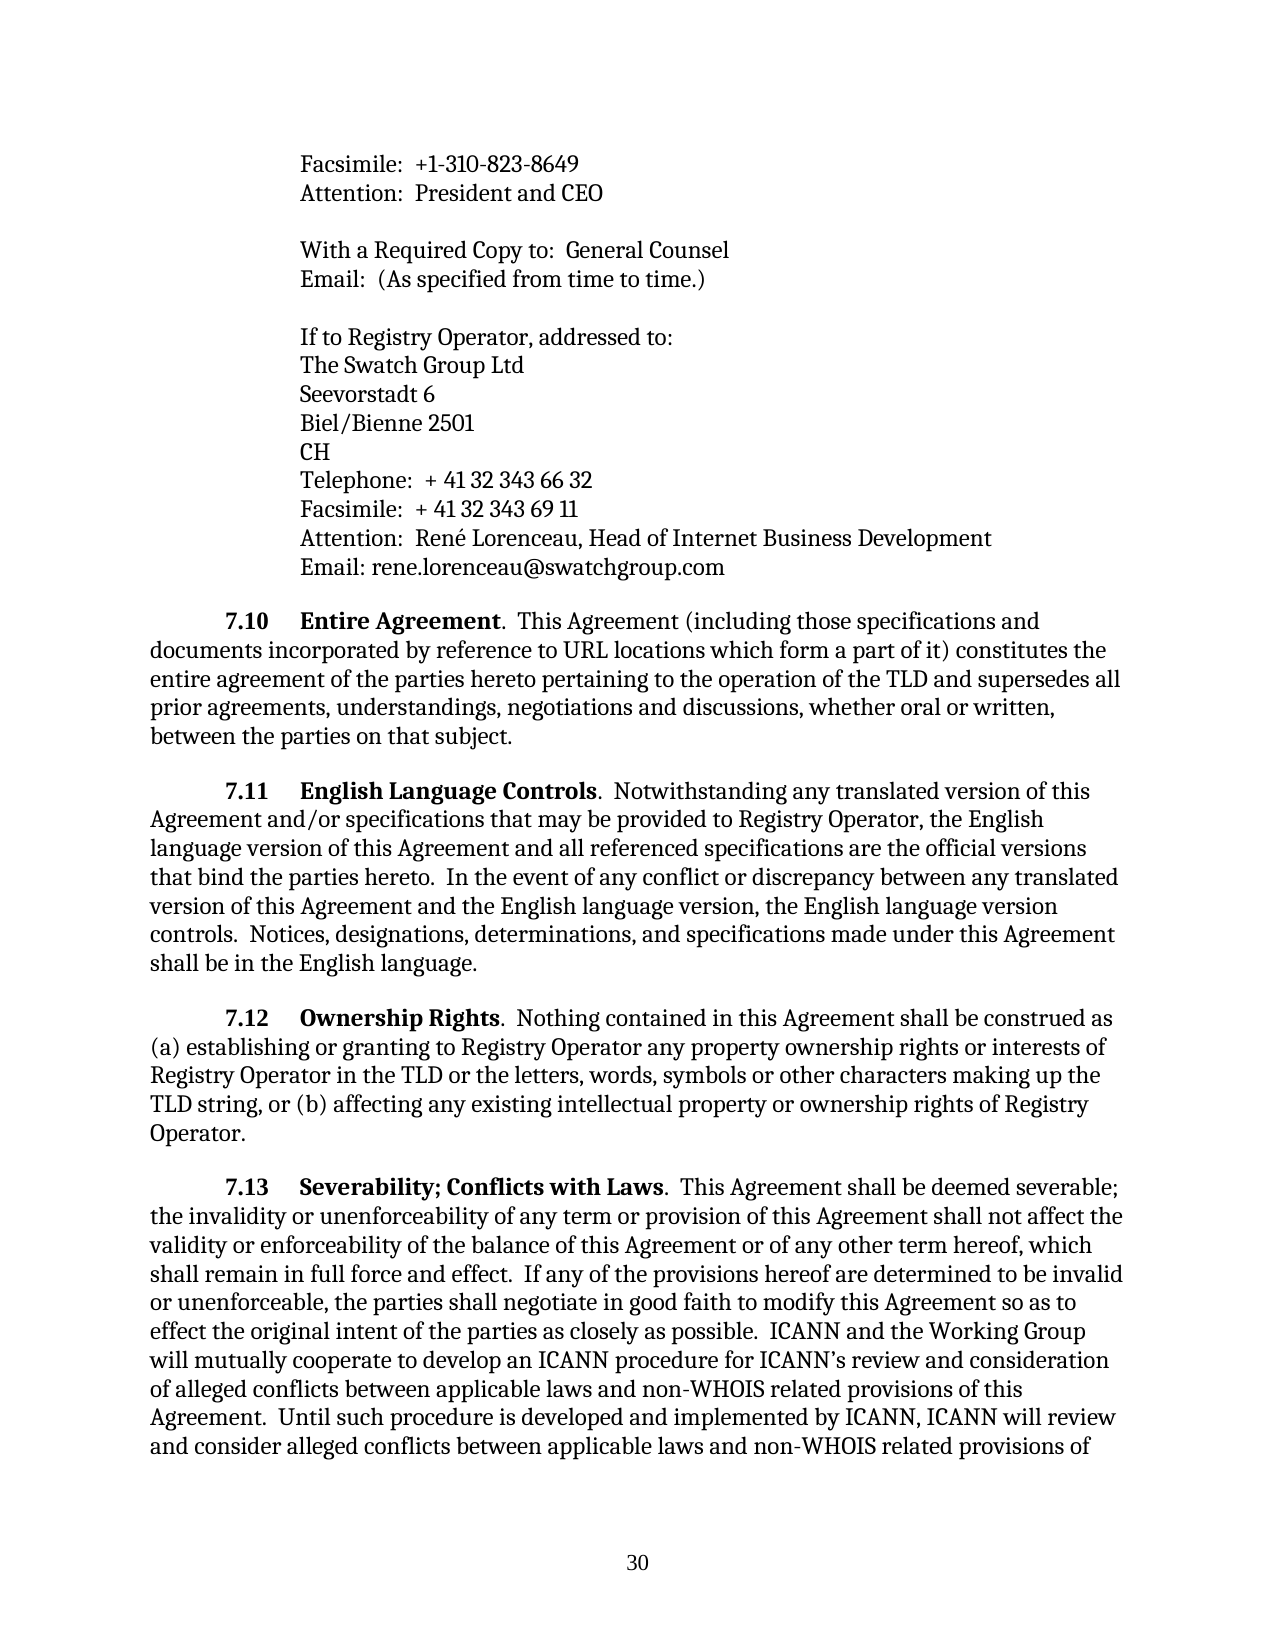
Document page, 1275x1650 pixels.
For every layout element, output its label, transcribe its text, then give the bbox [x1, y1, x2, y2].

text Entire Agreement. This Agreement (including those specifications and documents incorporated by reference to URL locations which form a part of it) constitutes the entire agreement of the parties hereto pertaining to the operation of the TLD and supersedes all prior agreements, understandings, negotiations and discussions, whether oral or written, between the parties on that subject. [150, 606, 1125, 751]
text CH [300, 437, 1125, 466]
text Email: rene.lorenceau@swatchgroup.com [300, 552, 1125, 581]
text English Language Controls. Notwithstanding any translated version of this Agreement and/or specifications that may be provided to Registry Operator, the English language version of this Agreement and all referenced specifications are the official versions that bind the parties hereto. In the event of any conflict or discrepancy between any translated version of this Agreement and the English language version, the English language version controls. Notices, designations, determinations, and specifications made under this Agreement shall be in the English language. [150, 776, 1125, 978]
text Biel/Bienne 2501 [300, 409, 1125, 437]
text Ownership Rights. Nothing contained in this Agreement shall be construed as (a) establishing or granting to Registry Operator any property ownership rights or interests of Registry Operator in the TLD or the letters, words, symbols or other characters making up the TLD string, or (b) affecting any existing intellectual property or ownership rights of Registry Operator. [150, 1003, 1125, 1147]
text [150, 1172, 1125, 1461]
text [300, 150, 1125, 409]
text Facsimile: + 41 32 343 69 11 [300, 495, 1125, 524]
text Attention: René Lorenceau, Head of Internet Business Development [300, 524, 1125, 552]
text Telephone: + 41 32 343 66 32 [300, 466, 1125, 495]
